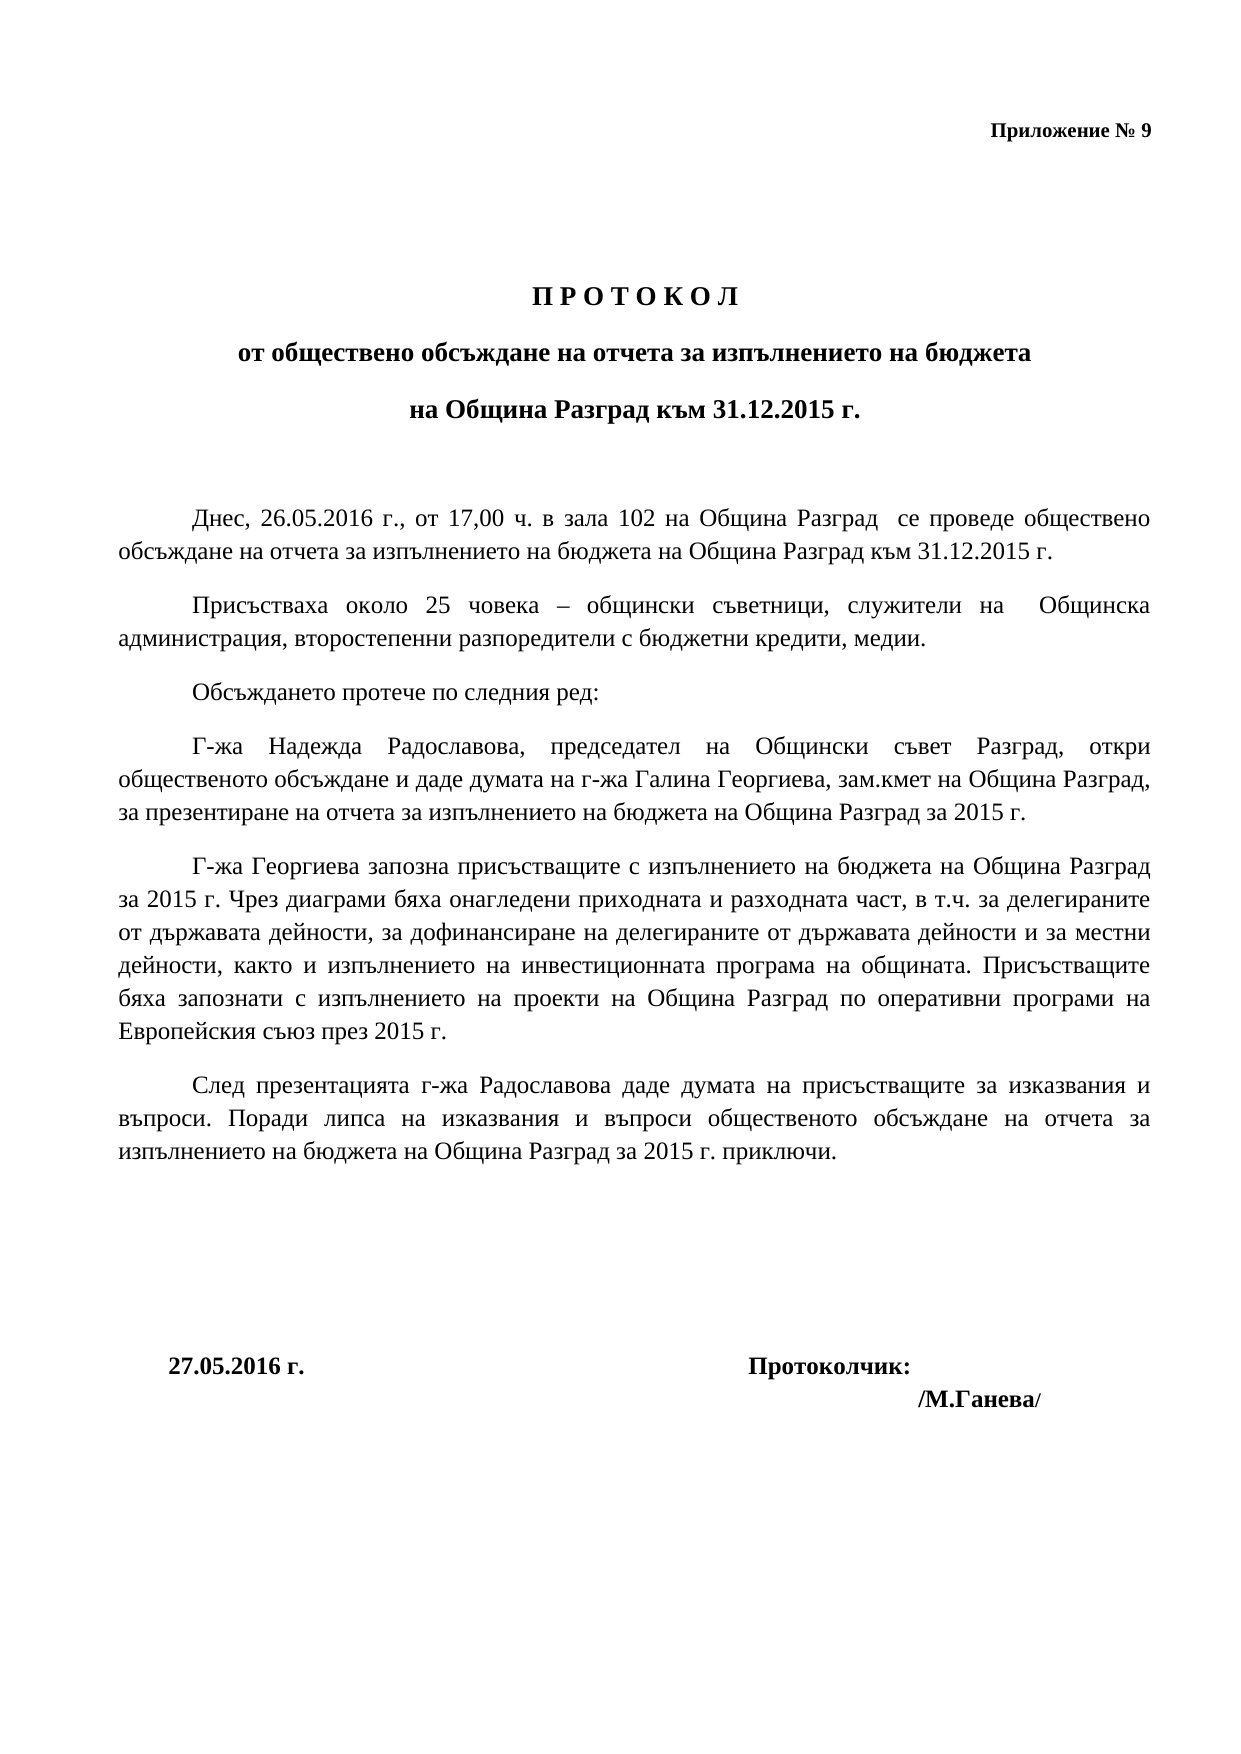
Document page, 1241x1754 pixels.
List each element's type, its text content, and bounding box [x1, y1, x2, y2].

text Присъстваха около 25 човека – общински съветници, служители на Общинска администрация, второстепенни разпоредители с бюджетни кредити, медии. [118, 590, 1152, 652]
text Г-жа Надежда Радославова, председател на Общински съвет Разград, откри общественото обсъждане и даде думата на г-жа Галина Георгиева, зам.кмет на Община Разград, за презентиране на отчета за изпълнението на бюджета на Община Разград за 2015 г. [118, 731, 1152, 826]
text 27.05.2016 г. Протоколчик: [118, 1351, 1152, 1380]
text на Община Разград към 31.12.2015 г. [118, 393, 1152, 424]
text /М.Ганева/ [118, 1384, 1152, 1413]
text След презентацията г-жа Радославова даде думата на присъстващите за изказвания и въпроси. Поради липса на изказвания и въпроси общественото обсъждане на отчета за изпълнението на бюджета на Община Разград за 2015 г. приключи. [118, 1070, 1152, 1164]
text от обществено обсъждане на отчета за изпълнението на бюджета [118, 336, 1152, 367]
text Обсъждането протече по следния ред: [118, 677, 1152, 706]
text Днес, 26.05.2016 г., от 17,00 ч. в зала 102 на Община Разград се проведе обществено обсъждане на отчета за изпълнението на бюджета на Община Разград към 31.12.2015 г. [118, 503, 1152, 565]
text П Р О Т О К О Л [118, 280, 1152, 311]
text Приложение № 9 [118, 118, 1152, 142]
text Г-жа Георгиева запозна присъстващите с изпълнението на бюджета на Община Разград за 2015 г. Чрез диаграми бяха онагледени приходната и разходната част, в т.ч. за делегираните от държавата дейности, за дофинансиране на делегираните от държавата дейности и за местни дейности, както и изпълнението на инвестиционната програма на общината. Присъстващите бяха запознати с изпълнението на проекти на Община Разград по оперативни програми на Европейския съюз през 2015 г. [118, 851, 1152, 1044]
